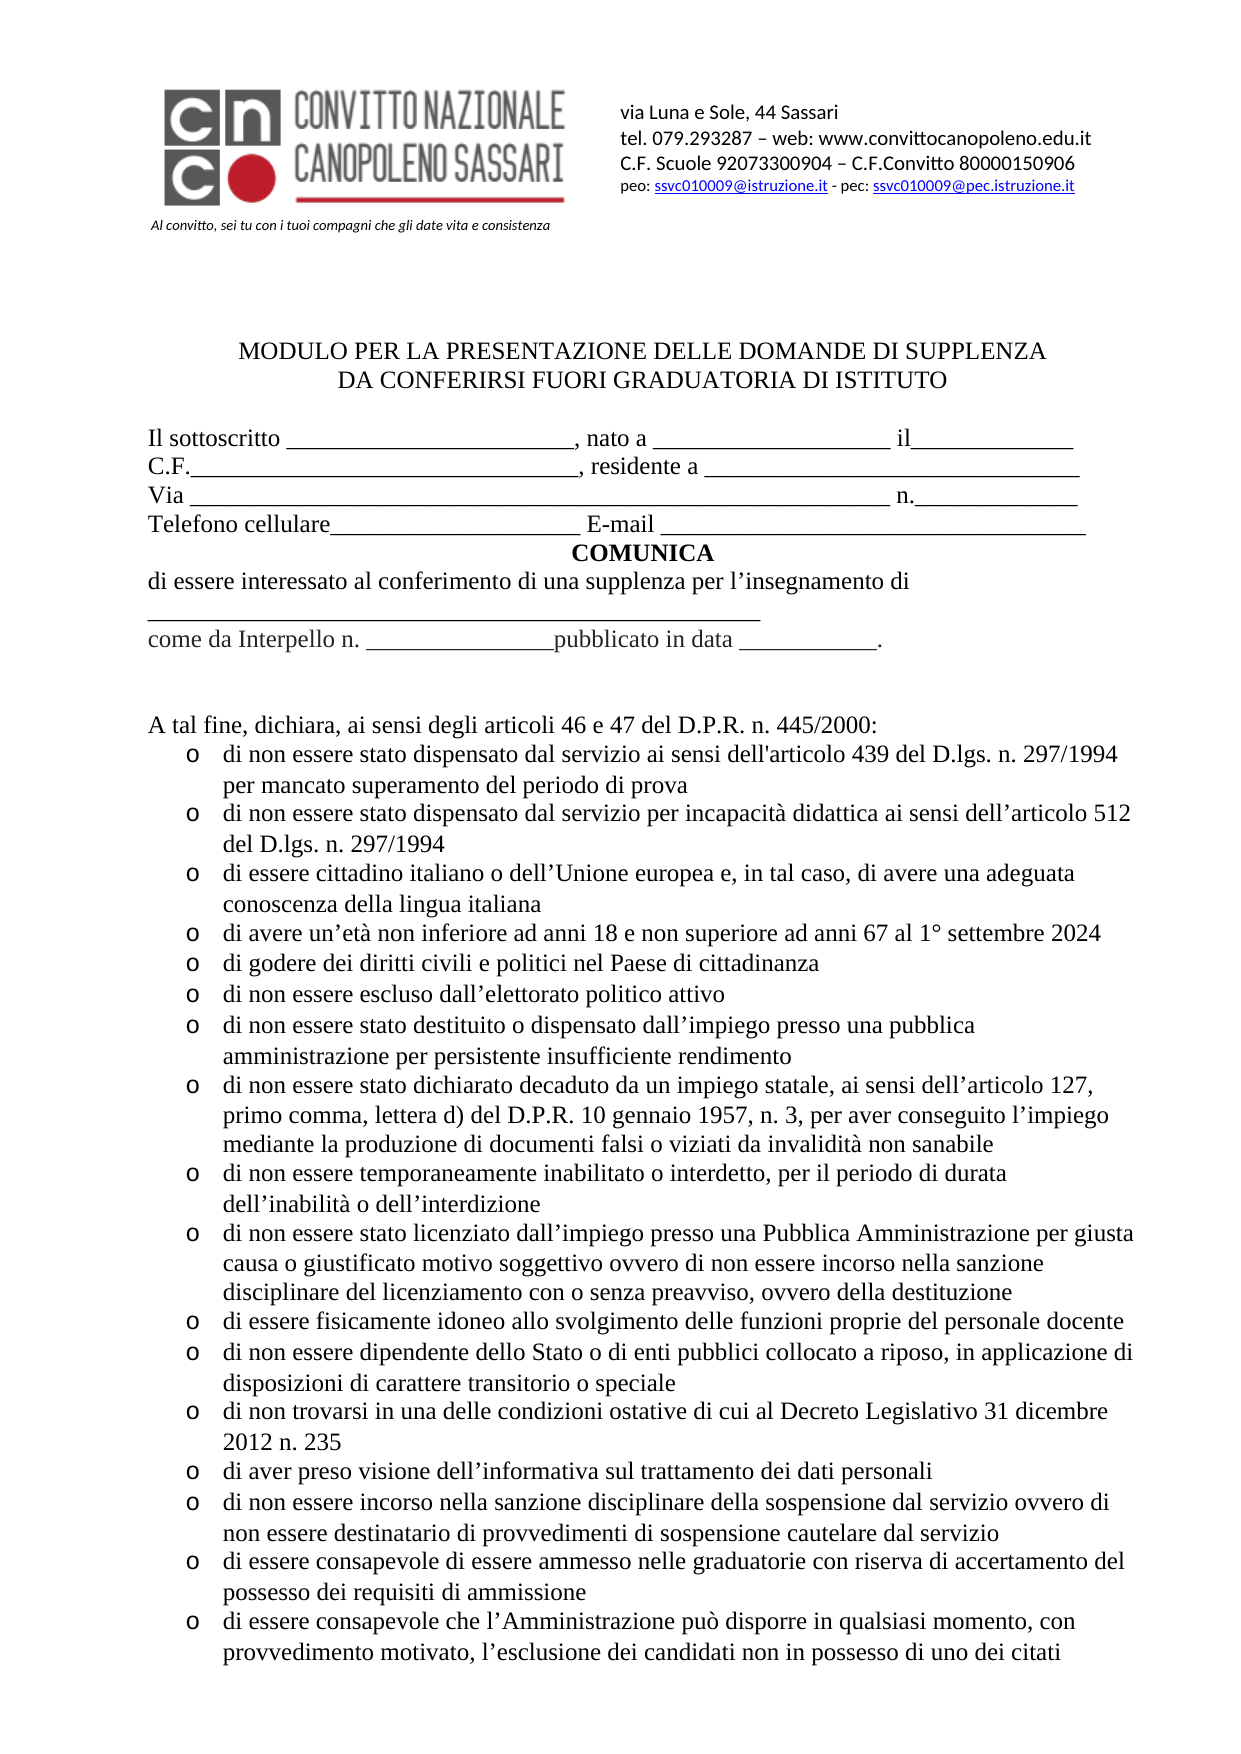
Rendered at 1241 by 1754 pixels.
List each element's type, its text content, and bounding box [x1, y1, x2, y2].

list di essere consapevole di essere ammesso nelle graduatorie con riserva di accertamento del possesso dei requisiti di ammissione [185, 1546, 1138, 1606]
text Telefono cellulare____________________ E-mail __________________________________ [148, 509, 1138, 538]
list di non essere stato dispensato dal servizio ai sensi dell'articolo 439 del D.lgs. n. 297/1994 per mancato superamento del periodo di prova [185, 739, 1138, 798]
list di non trovarsi in una delle condizioni ostative di cui al Decreto Legislativo 31 dicembre 2012 n. 235 [185, 1396, 1138, 1456]
list di non essere incorso nella sanzione disciplinare della sospensione dal servizio ovvero di non essere destinatario di provvedimenti di sospensione cautelare dal servizio [185, 1487, 1138, 1546]
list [185, 1606, 1138, 1666]
list di godere dei diritti civili e politici nel Paese di cittadinanza [185, 948, 1138, 979]
text Via ________________________________________________________ n._____________ [148, 480, 1138, 509]
text Il sottoscritto _______________________, nato a ___________________ il_____________ [148, 423, 1138, 451]
list di non essere dipendente dello Stato o di enti pubblici collocato a riposo, in applicazione di disposizioni di carattere transitorio o speciale [185, 1337, 1138, 1396]
text DA CONFERIRSI FUORI GRADUATORIA DI ISTITUTO [148, 365, 1138, 394]
list di non essere stato dispensato dal servizio per incapacità didattica ai sensi dell’articolo 512 del D.lgs. n. 297/1994 [185, 798, 1138, 858]
list di non essere escluso dall’elettorato politico attivo [185, 979, 1138, 1010]
text C.F._______________________________, residente a ______________________________ [148, 451, 1138, 480]
list di avere un’età non inferiore ad anni 18 e non superiore ad anni 67 al 1° settembre 2024 [185, 918, 1138, 948]
text A tal fine, dichiara, ai sensi degli articoli 46 e 47 del D.P.R. n. 445/2000: [148, 710, 1138, 739]
list di essere cittadino italiano o dell’Unione europea e, in tal caso, di avere una adeguata conoscenza della lingua italiana [185, 858, 1138, 918]
list di aver preso visione dell’informativa sul trattamento dei dati personali [185, 1456, 1138, 1487]
list di essere fisicamente idoneo allo svolgimento delle funzioni proprie del personale docente [185, 1306, 1138, 1337]
list di non essere stato destituito o dispensato dall’impiego presso una pubblica amministrazione per persistente insufficiente rendimento [185, 1010, 1138, 1070]
text come da Interpello n. _______________pubblicato in data ___________. [148, 624, 1138, 653]
text di essere interessato al conferimento di una supplenza per l’insegnamento di _________________________________________________ [148, 566, 1138, 624]
list di non essere stato licenziato dall’impiego presso una Pubblica Amministrazione per giusta causa o giustificato motivo soggettivo ovvero di non essere incorso nella sanzione disciplinare del licenziamento con o senza preavviso, ovvero della destituzione [185, 1218, 1138, 1306]
list di non essere temporaneamente inabilitato o interdetto, per il periodo di durata dell’inabilità o dell’interdizione [185, 1158, 1138, 1218]
text MODULO PER LA PRESENTAZIONE DELLE DOMANDE DI SUPPLENZA [148, 336, 1138, 365]
text COMUNICA [148, 538, 1138, 566]
list di non essere stato dichiarato decaduto da un impiego statale, ai sensi dell’articolo 127, primo comma, lettera d) del D.P.R. 10 gennaio 1957, n. 3, per aver conseguito l’impiego mediante la produzione di documenti falsi o viziati da invalidità non sanabile [185, 1070, 1138, 1158]
